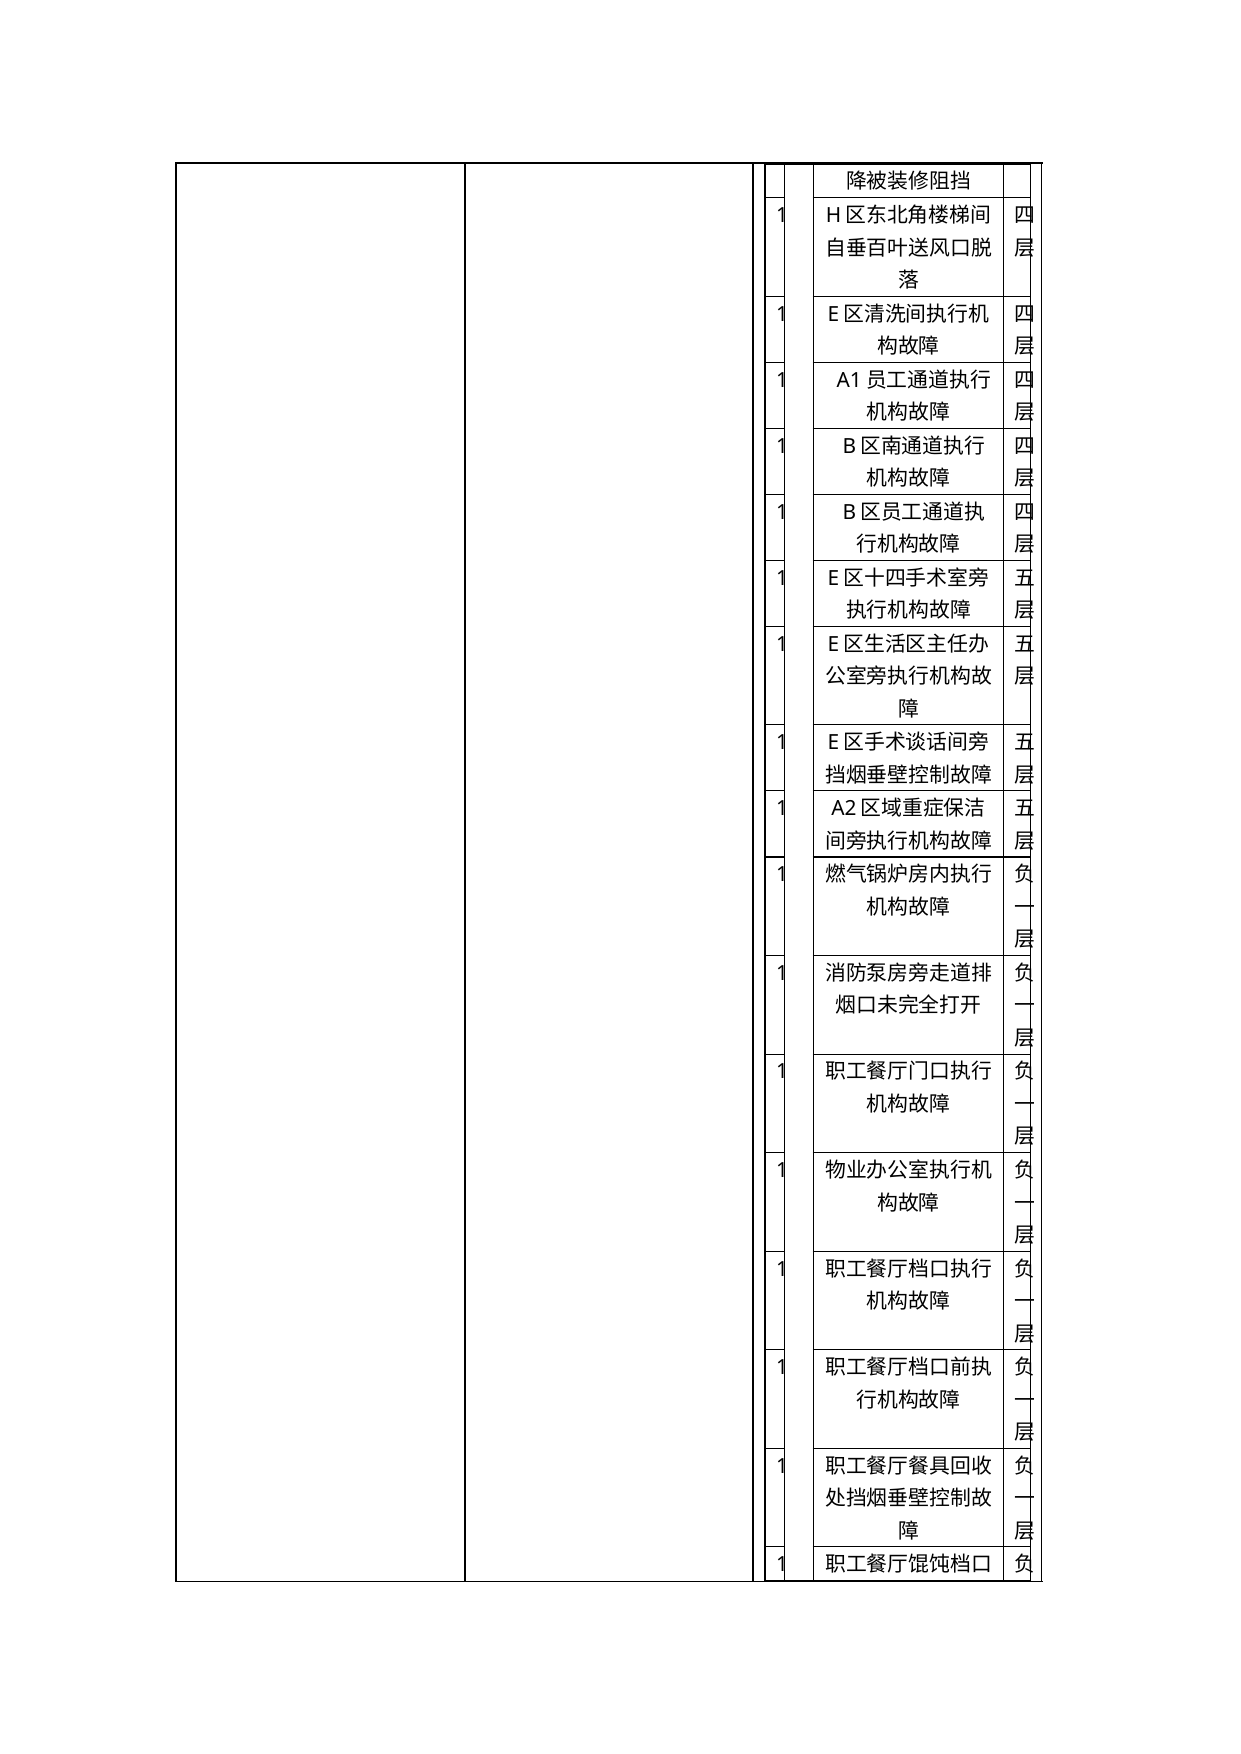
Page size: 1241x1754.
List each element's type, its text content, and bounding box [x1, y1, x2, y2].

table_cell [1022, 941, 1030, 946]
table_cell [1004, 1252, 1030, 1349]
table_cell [785, 165, 813, 1580]
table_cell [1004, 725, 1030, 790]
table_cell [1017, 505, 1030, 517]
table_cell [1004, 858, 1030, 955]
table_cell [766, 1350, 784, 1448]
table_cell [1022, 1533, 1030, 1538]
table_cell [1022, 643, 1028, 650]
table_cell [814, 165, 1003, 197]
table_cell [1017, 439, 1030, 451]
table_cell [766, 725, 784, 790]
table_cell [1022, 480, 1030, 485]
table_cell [814, 1449, 1003, 1546]
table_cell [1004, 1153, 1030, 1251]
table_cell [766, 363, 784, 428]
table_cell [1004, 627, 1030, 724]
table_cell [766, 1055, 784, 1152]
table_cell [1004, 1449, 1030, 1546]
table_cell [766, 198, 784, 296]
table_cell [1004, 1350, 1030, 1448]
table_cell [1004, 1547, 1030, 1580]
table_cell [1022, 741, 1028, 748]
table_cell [754, 164, 764, 1581]
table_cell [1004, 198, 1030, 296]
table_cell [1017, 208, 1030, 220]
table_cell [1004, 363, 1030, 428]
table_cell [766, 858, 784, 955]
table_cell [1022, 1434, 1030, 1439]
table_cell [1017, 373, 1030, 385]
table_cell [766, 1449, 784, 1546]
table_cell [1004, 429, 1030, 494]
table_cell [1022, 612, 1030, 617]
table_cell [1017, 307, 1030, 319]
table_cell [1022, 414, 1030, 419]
table_cell ★ [466, 164, 752, 1581]
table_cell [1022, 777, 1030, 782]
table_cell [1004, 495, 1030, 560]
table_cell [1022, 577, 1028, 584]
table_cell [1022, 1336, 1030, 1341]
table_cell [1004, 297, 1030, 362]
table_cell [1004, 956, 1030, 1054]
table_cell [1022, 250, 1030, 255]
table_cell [1031, 164, 1041, 1581]
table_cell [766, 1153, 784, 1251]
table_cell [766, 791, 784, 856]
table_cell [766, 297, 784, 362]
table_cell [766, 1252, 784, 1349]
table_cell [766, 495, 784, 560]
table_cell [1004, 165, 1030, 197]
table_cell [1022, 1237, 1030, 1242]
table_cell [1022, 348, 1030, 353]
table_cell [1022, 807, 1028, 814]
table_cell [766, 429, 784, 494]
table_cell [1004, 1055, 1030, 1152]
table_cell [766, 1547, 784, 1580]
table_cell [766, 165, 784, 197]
table_cell 1 [177, 164, 464, 1581]
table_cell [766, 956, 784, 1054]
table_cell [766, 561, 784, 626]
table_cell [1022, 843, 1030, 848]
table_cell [814, 198, 1003, 296]
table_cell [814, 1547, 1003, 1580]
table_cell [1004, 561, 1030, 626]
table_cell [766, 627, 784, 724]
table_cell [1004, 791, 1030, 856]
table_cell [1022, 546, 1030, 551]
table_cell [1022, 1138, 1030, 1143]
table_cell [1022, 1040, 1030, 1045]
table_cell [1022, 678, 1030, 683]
